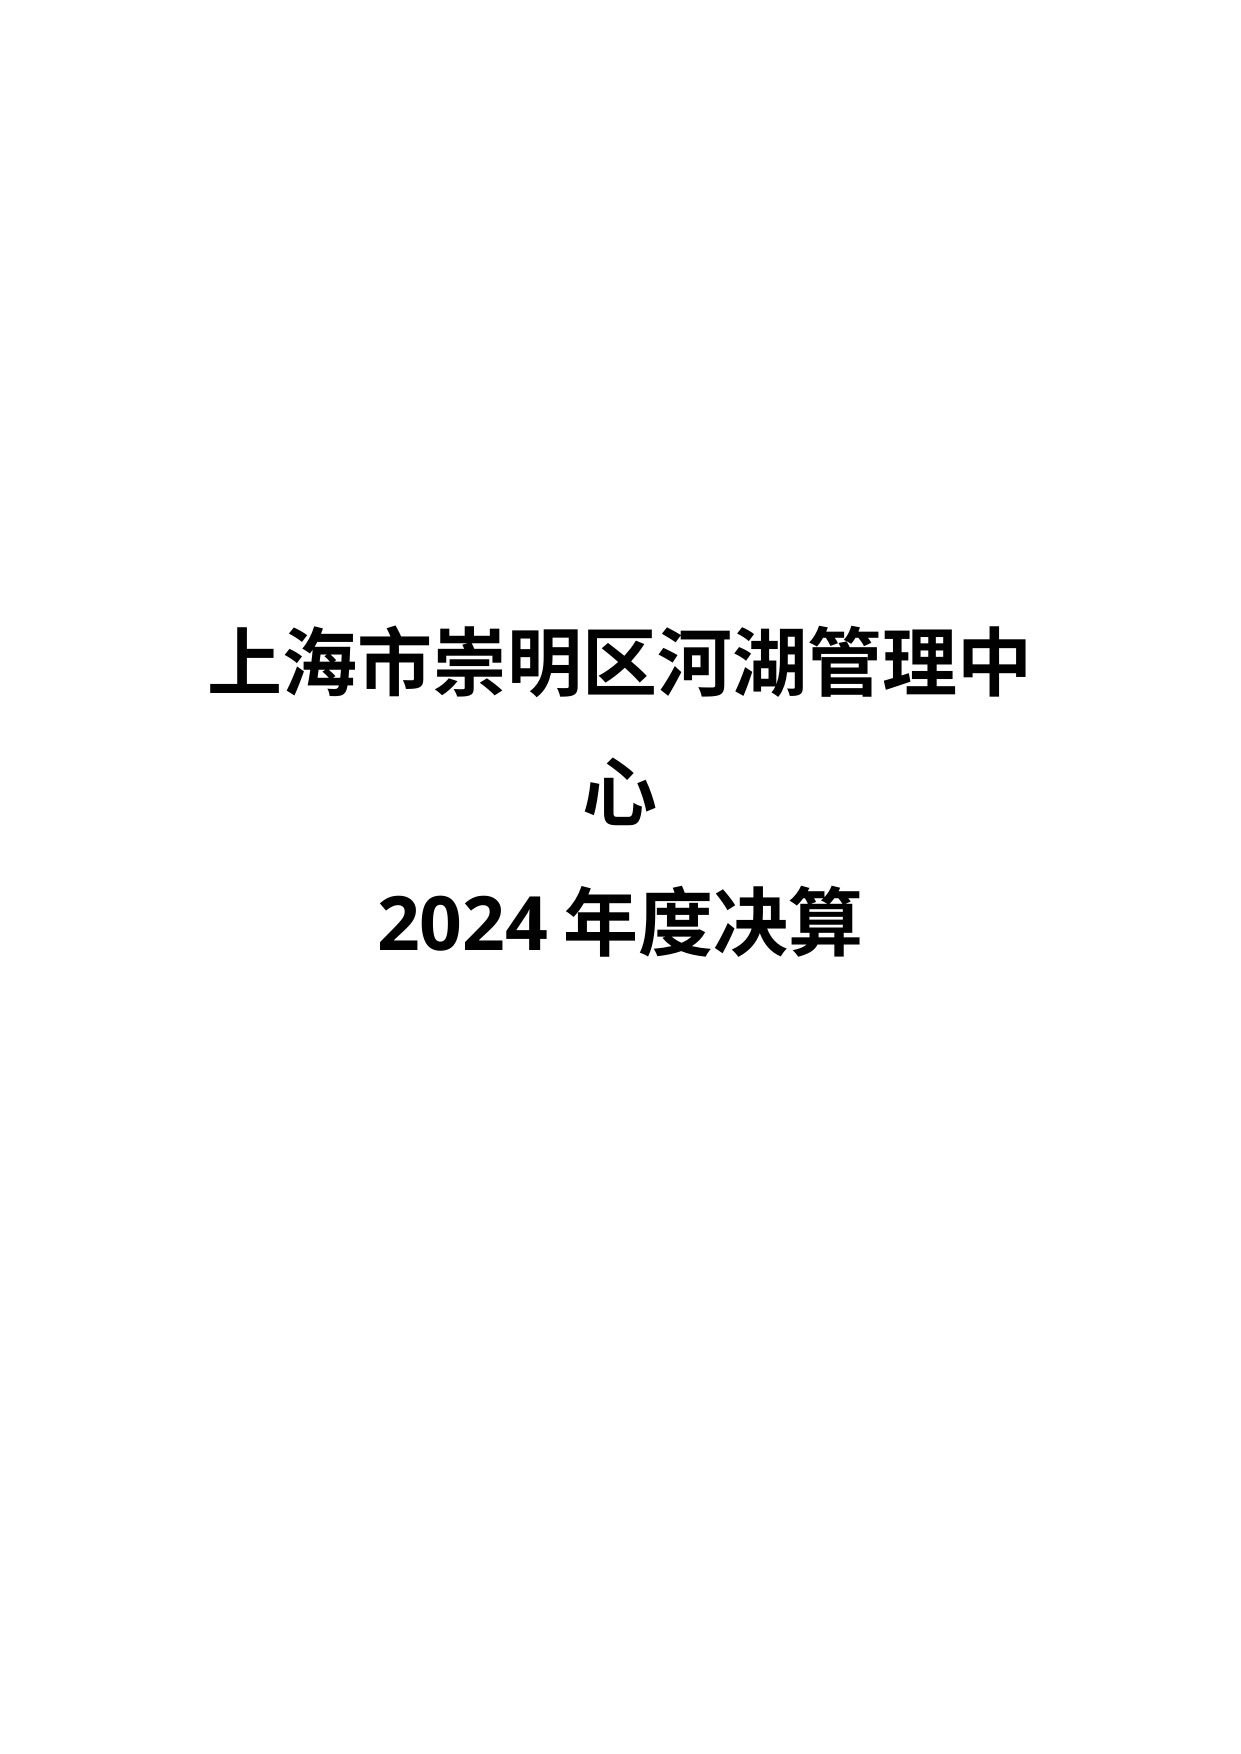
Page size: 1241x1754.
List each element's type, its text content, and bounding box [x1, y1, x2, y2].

text 上海市崇明区河湖管理中心 [187, 593, 1053, 853]
text 2024年度决算 [187, 853, 1053, 983]
